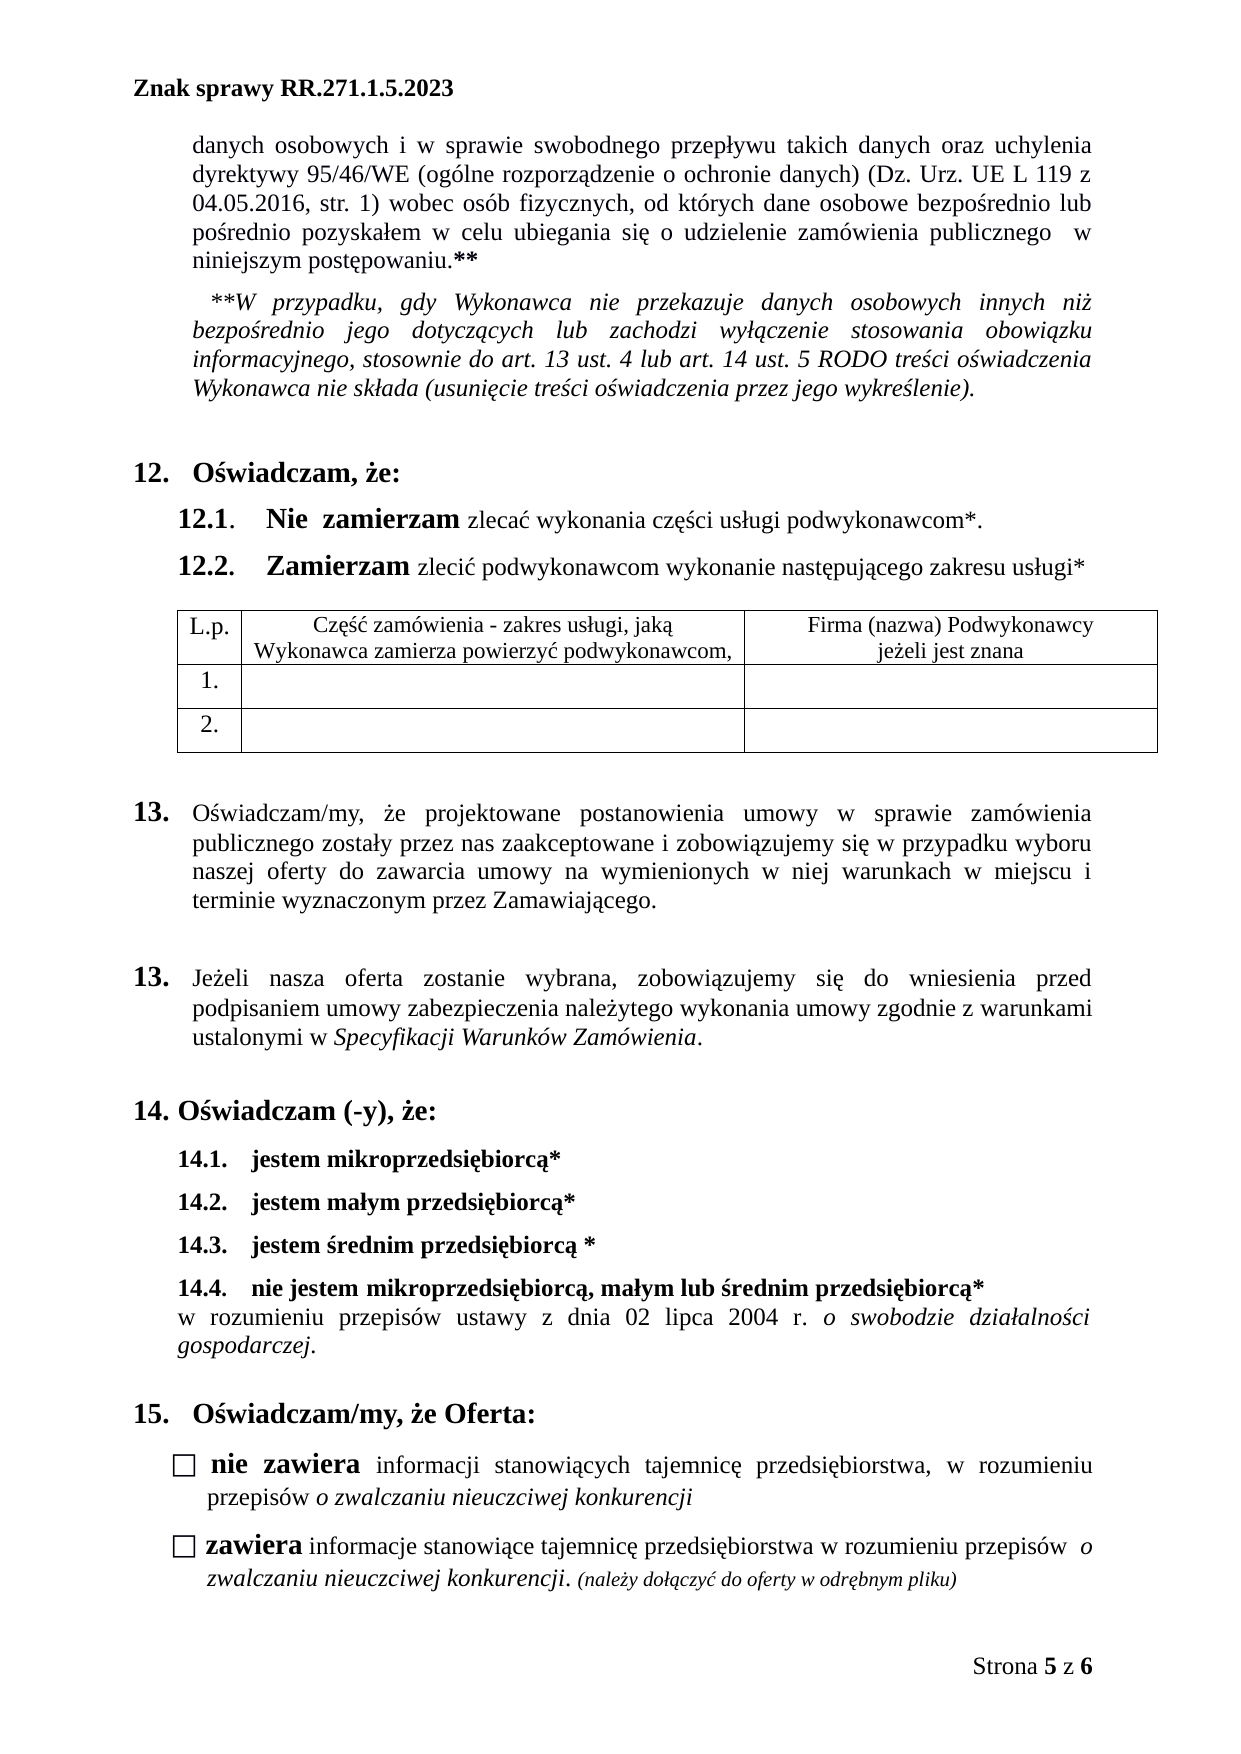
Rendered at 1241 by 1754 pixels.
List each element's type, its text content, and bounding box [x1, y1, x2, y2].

table_cell [242, 709, 744, 752]
table_cell [745, 709, 1157, 752]
text 15. Oświadczam/my, że Oferta: [133, 1396, 1093, 1430]
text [133, 131, 1093, 274]
list 12.2. Zamierzam zlecić podwykonawcom wykonanie następującego zakresu usługi* [177, 548, 1093, 581]
list 14.2. jestem małym przedsiębiorcą* [177, 1187, 1090, 1216]
list 14. Oświadczam (-y), że: [133, 1093, 1090, 1127]
table_header Część zamówienia - zakres usługi, jaką Wykonawca zamierza powierzyć podwykonawcom, [242, 611, 744, 664]
table_header L.p. [178, 611, 241, 664]
list w rozumieniu przepisów ustawy z dnia 02 lipca 2004 r. o swobodzie działalności gospodarczej. [177, 1302, 1090, 1359]
text **W przypadku, gdy Wykonawca nie przekazuje danych osobowych innych niż bezpośrednio jego dotyczących lub zachodzi wyłączenie stosowania obowiązku informacyjnego, stosownie do art. 13 ust. 4 lub art. 14 ust. 5 RODO treści oświadczenia Wykonawca nie składa (usunięcie treści oświadczenia przez jego wykreślenie). [192, 287, 1093, 402]
list 14.4. nie jestem mikroprzedsiębiorcą, małym lub średnim przedsiębiorcą* [177, 1273, 1090, 1302]
list 12.1. Nie zamierzam zlecać wykonania części usługi podwykonawcom*. [177, 502, 1093, 535]
list 14.1. jestem mikroprzedsiębiorcą* [177, 1144, 1090, 1172]
table_cell [745, 665, 1157, 708]
table_header Firma (nazwa) Podwykonawcy jeżeli jest znana [745, 611, 1157, 664]
text □ zawiera informacje stanowiące tajemnicę przedsiębiorstwa w rozumieniu przepisów o zwalczaniu nieuczciwej konkurencji. (należy dołączyć do oferty w odrębnym pliku) [170, 1523, 1093, 1592]
table_cell 2. [178, 709, 241, 752]
text 12. Oświadczam, że: [133, 456, 1093, 489]
text 13. Oświadczam/my, że projektowane postanowienia umowy w sprawie zamówienia publicznego zostały przez nas zaakceptowane i zobowiązujemy się w przypadku wyboru naszej oferty do zawarcia umowy na wymienionych w niej warunkach w miejscu i terminie wyznaczonym przez Zamawiającego. [133, 794, 1093, 914]
text 13. Jeżeli nasza oferta zostanie wybrana, zobowiązujemy się do wniesienia przed podpisaniem umowy zabezpieczenia należytego wykonania umowy zgodnie z warunkami ustalonymi w Specyfikacji Warunków Zamówienia. [133, 959, 1093, 1050]
table_cell [242, 665, 744, 708]
table_cell 1. [178, 665, 241, 708]
list 14.3. jestem średnim przedsiębiorcą * [177, 1230, 1090, 1259]
text □ nie zawiera informacji stanowiących tajemnicę przedsiębiorstwa, w rozumieniu przepisów o zwalczaniu nieuczciwej konkurencji [170, 1442, 1093, 1511]
